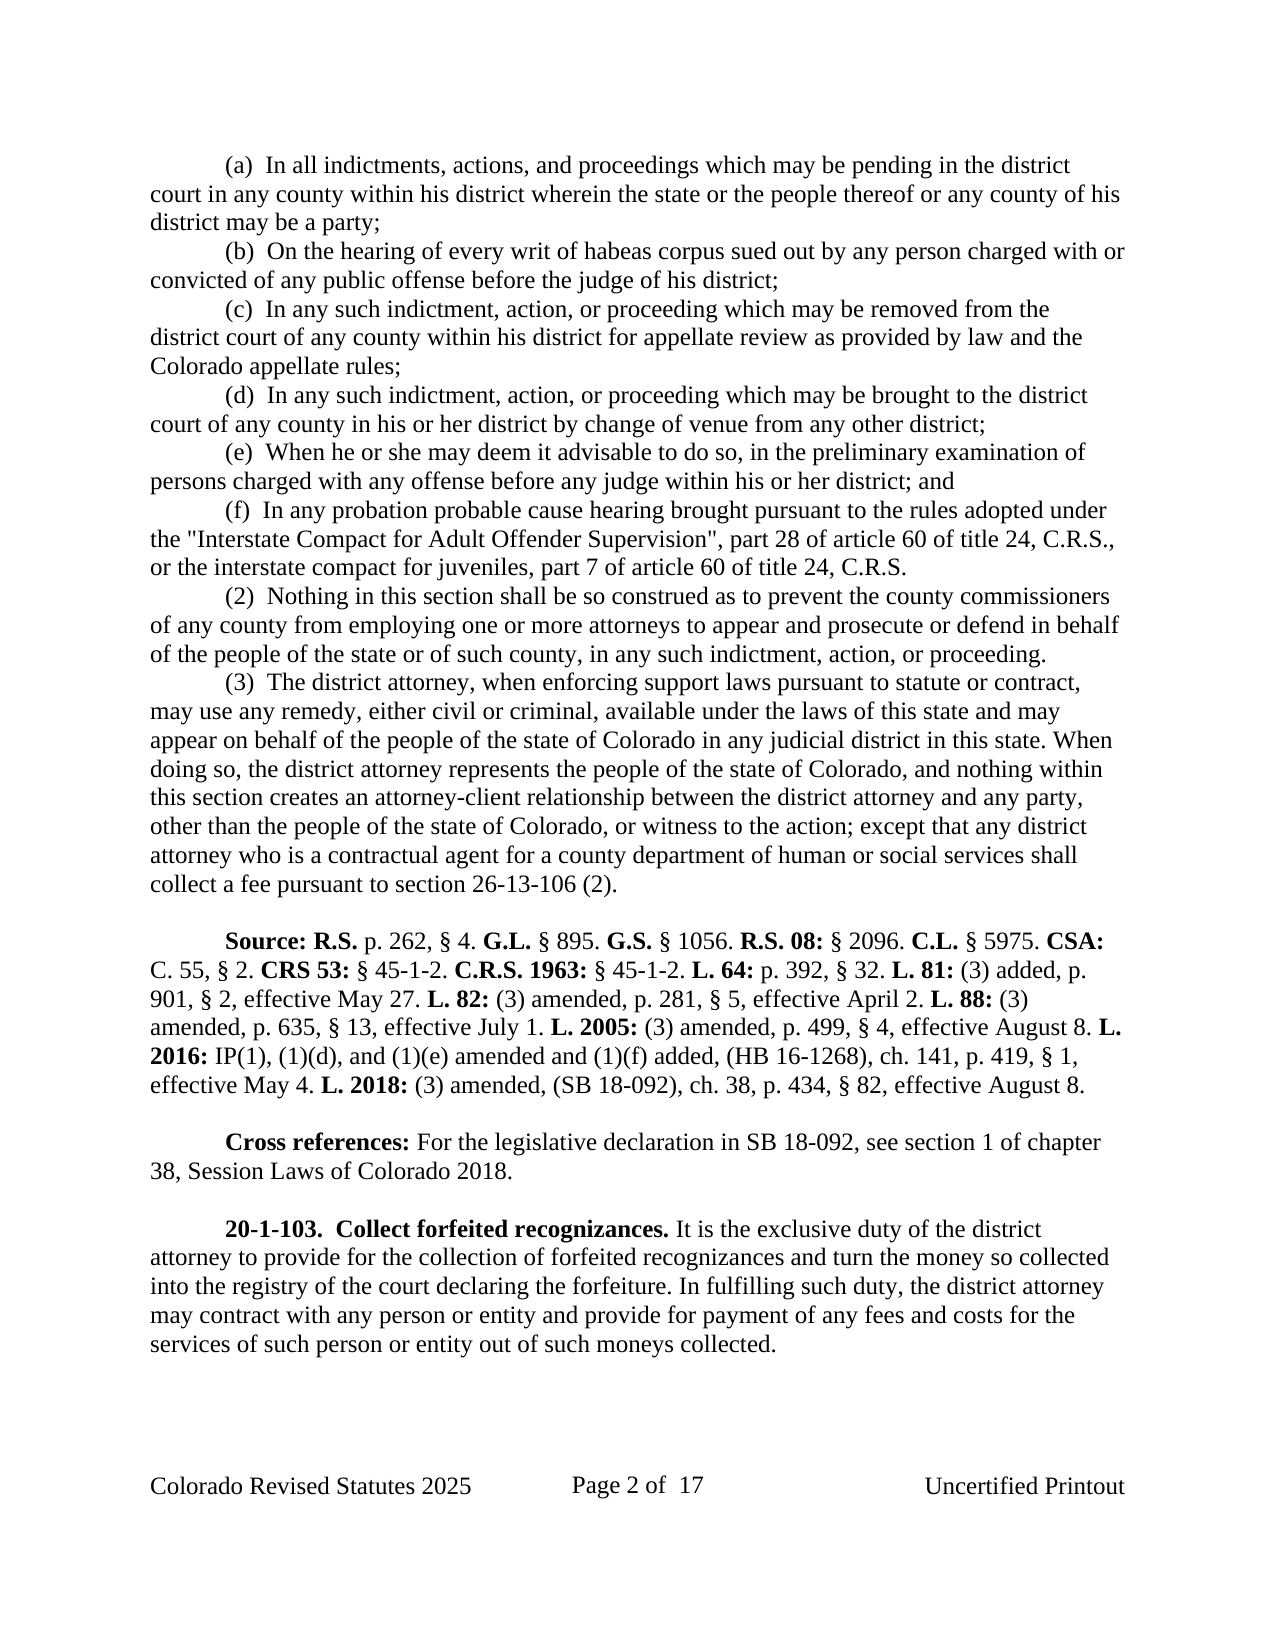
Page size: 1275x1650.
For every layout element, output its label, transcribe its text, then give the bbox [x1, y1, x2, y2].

text (c) In any such indictment, action, or proceeding which may be removed from the district court of any county within his district for appellate review as provided by law and the Colorado appellate rules; [150, 294, 1125, 380]
text (d) In any such indictment, action, or proceeding which may be brought to the district court of any county in his or her district by change of venue from any other district; [150, 380, 1125, 437]
text Cross references: For the legislative declaration in SB 18-092, see section 1 of chapter 38, Session Laws of Colorado 2018. [150, 1127, 1125, 1185]
text Source: R.S. p. 262, § 4. G.L. § 895. G.S. § 1056. R.S. 08: § 2096. C.L. § 5975. CSA: C. 55, § 2. CRS 53: § 45-1-2. C.R.S. 1963: § 45-1-2. L. 64: p. 392, § 32. L. 81: (3) added, p. 901, § 2, effective May 27. L. 82: (3) amended, p. 281, § 5, effective April 2. L. 88: (3) amended, p. 635, § 13, effective July 1. L. 2005: (3) amended, p. 499, § 4, effective August 8. L. 2016: IP(1), (1)(d), and (1)(e) amended and (1)(f) added, (HB 16-1268), ch. 141, p. 419, § 1, effective May 4. L. 2018: (3) amended, (SB 18-092), ch. 38, p. 434, § 82, effective August 8. [150, 926, 1125, 1099]
text (3) The district attorney, when enforcing support laws pursuant to statute or contract, may use any remedy, either civil or criminal, available under the laws of this state and may appear on behalf of the people of the state of Colorado in any judicial district in this state. When doing so, the district attorney represents the people of the state of Colorado, and nothing within this section creates an attorney-client relationship between the district attorney and any party, other than the people of the state of Colorado, or witness to the action; except that any district attorney who is a contractual agent for a county department of human or social services shall collect a fee pursuant to section 26-13-106 (2). [150, 667, 1125, 897]
text (a) In all indictments, actions, and proceedings which may be pending in the district court in any county within his district wherein the state or the people thereof or any county of his district may be a party; [150, 150, 1125, 236]
text (e) When he or she may deem it advisable to do so, in the preliminary examination of persons charged with any offense before any judge within his or her district; and [150, 437, 1125, 495]
text (f) In any probation probable cause hearing brought pursuant to the rules adopted under the "Interstate Compact for Adult Offender Supervision", part 28 of article 60 of title 24, C.R.S., or the interstate compact for juveniles, part 7 of article 60 of title 24, C.R.S. [150, 495, 1125, 581]
text 20-1-103. Collect forfeited recognizances. It is the exclusive duty of the district attorney to provide for the collection of forfeited recognizances and turn the money so collected into the registry of the court declaring the forfeiture. In fulfilling such duty, the district attorney may contract with any person or entity and provide for payment of any fees and costs for the services of such person or entity out of such moneys collected. [150, 1214, 1125, 1357]
text (b) On the hearing of every writ of habeas corpus sued out by any person charged with or convicted of any public offense before the judge of his district; [150, 236, 1125, 294]
text (2) Nothing in this section shall be so construed as to prevent the county commissioners of any county from employing one or more attorneys to appear and prosecute or defend in behalf of the people of the state or of such county, in any such indictment, action, or proceeding. [150, 581, 1125, 667]
